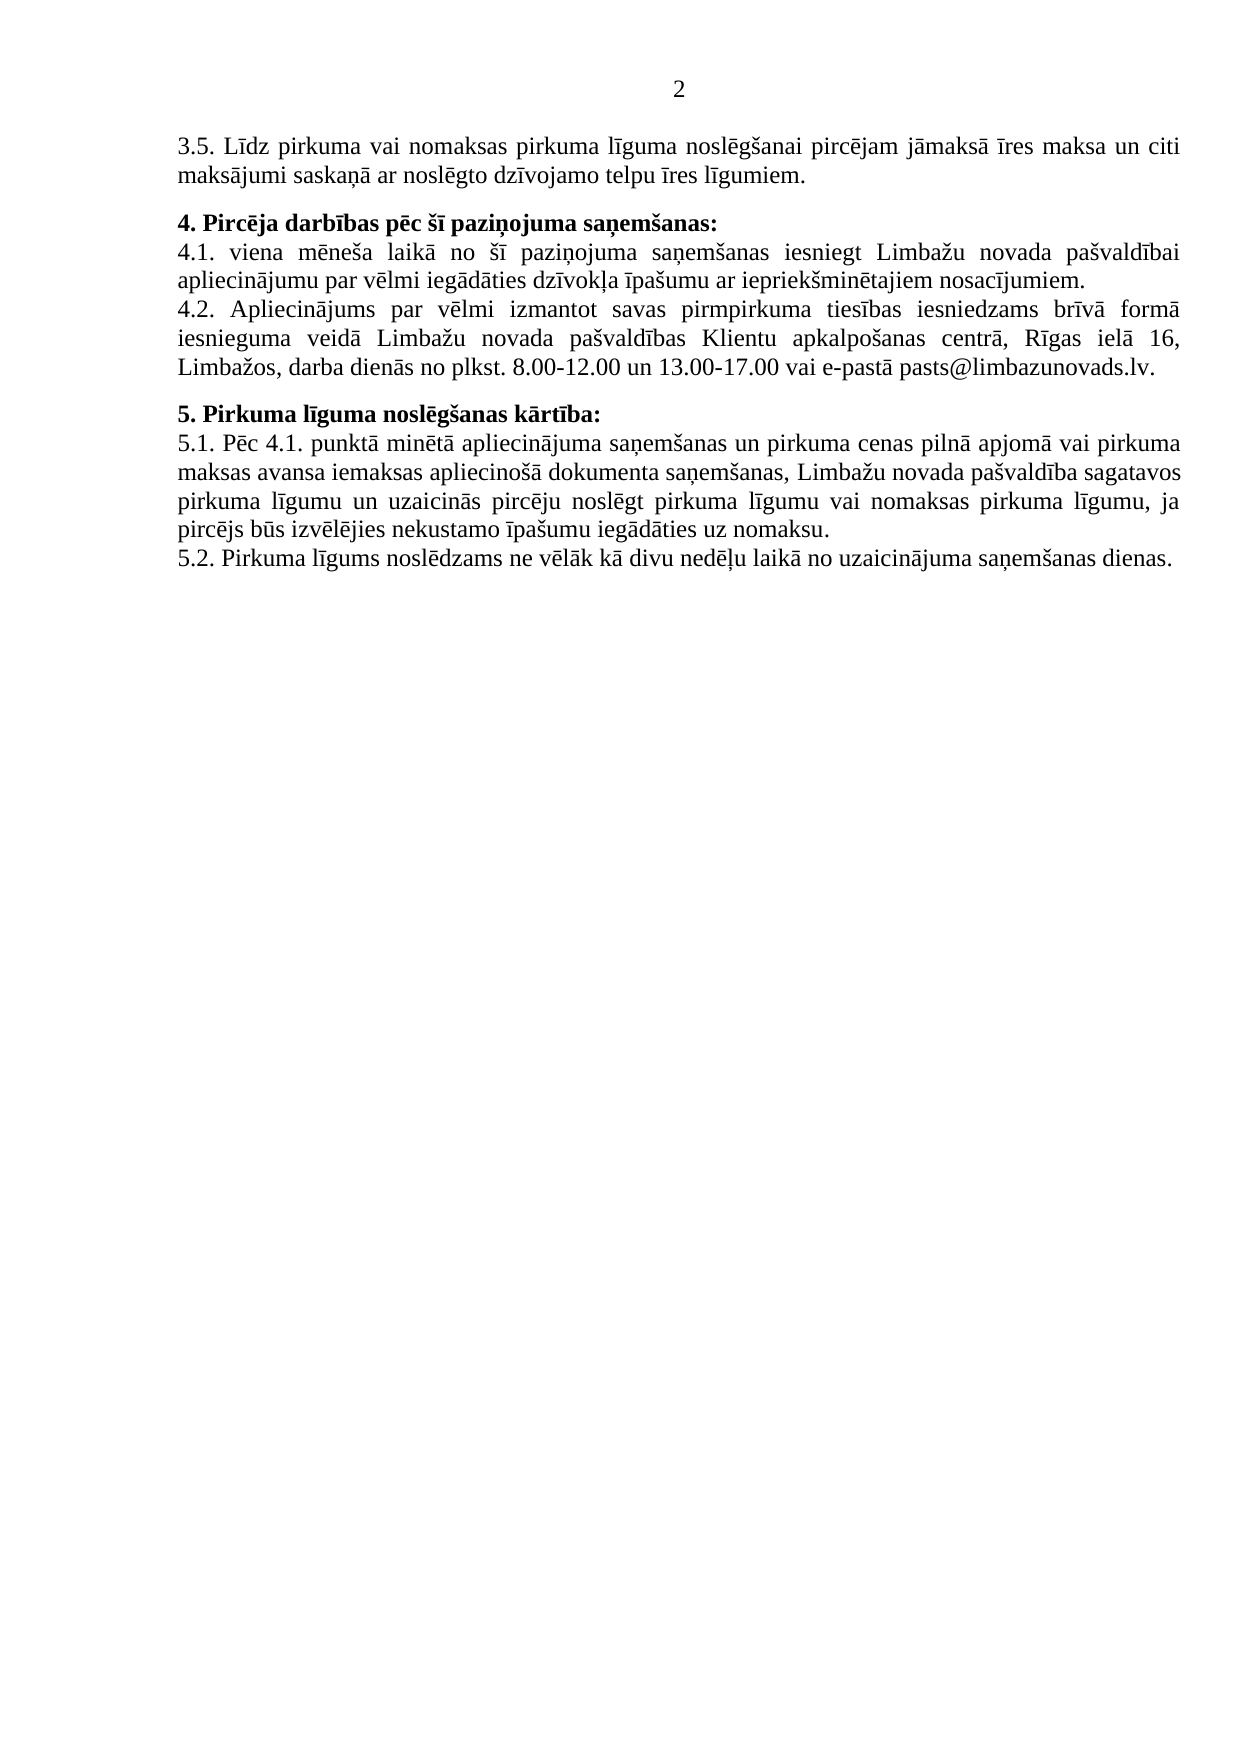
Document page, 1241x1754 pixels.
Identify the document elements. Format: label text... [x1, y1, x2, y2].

text 4.1. viena mēneša laikā no šī paziņojuma saņemšanas iesniegt Limbažu novada pašvaldībai apliecinājumu par vēlmi iegādāties dzīvokļa īpašumu ar iepriekšminētajiem nosacījumiem. [177, 237, 1181, 294]
text 3.5. Līdz pirkuma vai nomaksas pirkuma līguma noslēgšanai pircējam jāmaksā īres maksa un citi maksājumi saskaņā ar noslēgto dzīvojamo telpu īres līgumiem. [177, 131, 1181, 189]
text 5.1. Pēc 4.1. punktā minētā apliecinājuma saņemšanas un pirkuma cenas pilnā apjomā vai pirkuma maksas avansa iemaksas apliecinošā dokumenta saņemšanas, Limbažu novada pašvaldība sagatavos pirkuma līgumu un uzaicinās pircēju noslēgt pirkuma līgumu vai nomaksas pirkuma līgumu, ja pircējs būs izvēlējies nekustamo īpašumu iegādāties uz nomaksu. [177, 428, 1181, 543]
text 4. Pircēja darbības pēc šī paziņojuma saņemšanas: [177, 208, 1181, 237]
text 5.2. Pirkuma līgums noslēdzams ne vēlāk kā divu nedēļu laikā no uzaicinājuma saņemšanas dienas. [177, 543, 1181, 572]
text 5. Pirkuma līguma noslēgšanas kārtība: [177, 399, 1181, 428]
text 4.2. Apliecinājums par vēlmi izmantot savas pirmpirkuma tiesības iesniedzams brīvā formā iesnieguma veidā Limbažu novada pašvaldības Klientu apkalpošanas centrā, Rīgas ielā 16, Limbažos, darba dienās no plkst. 8.00-12.00 un 13.00-17.00 vai e-pastā pasts@limbazunovads.lv. [177, 294, 1181, 380]
